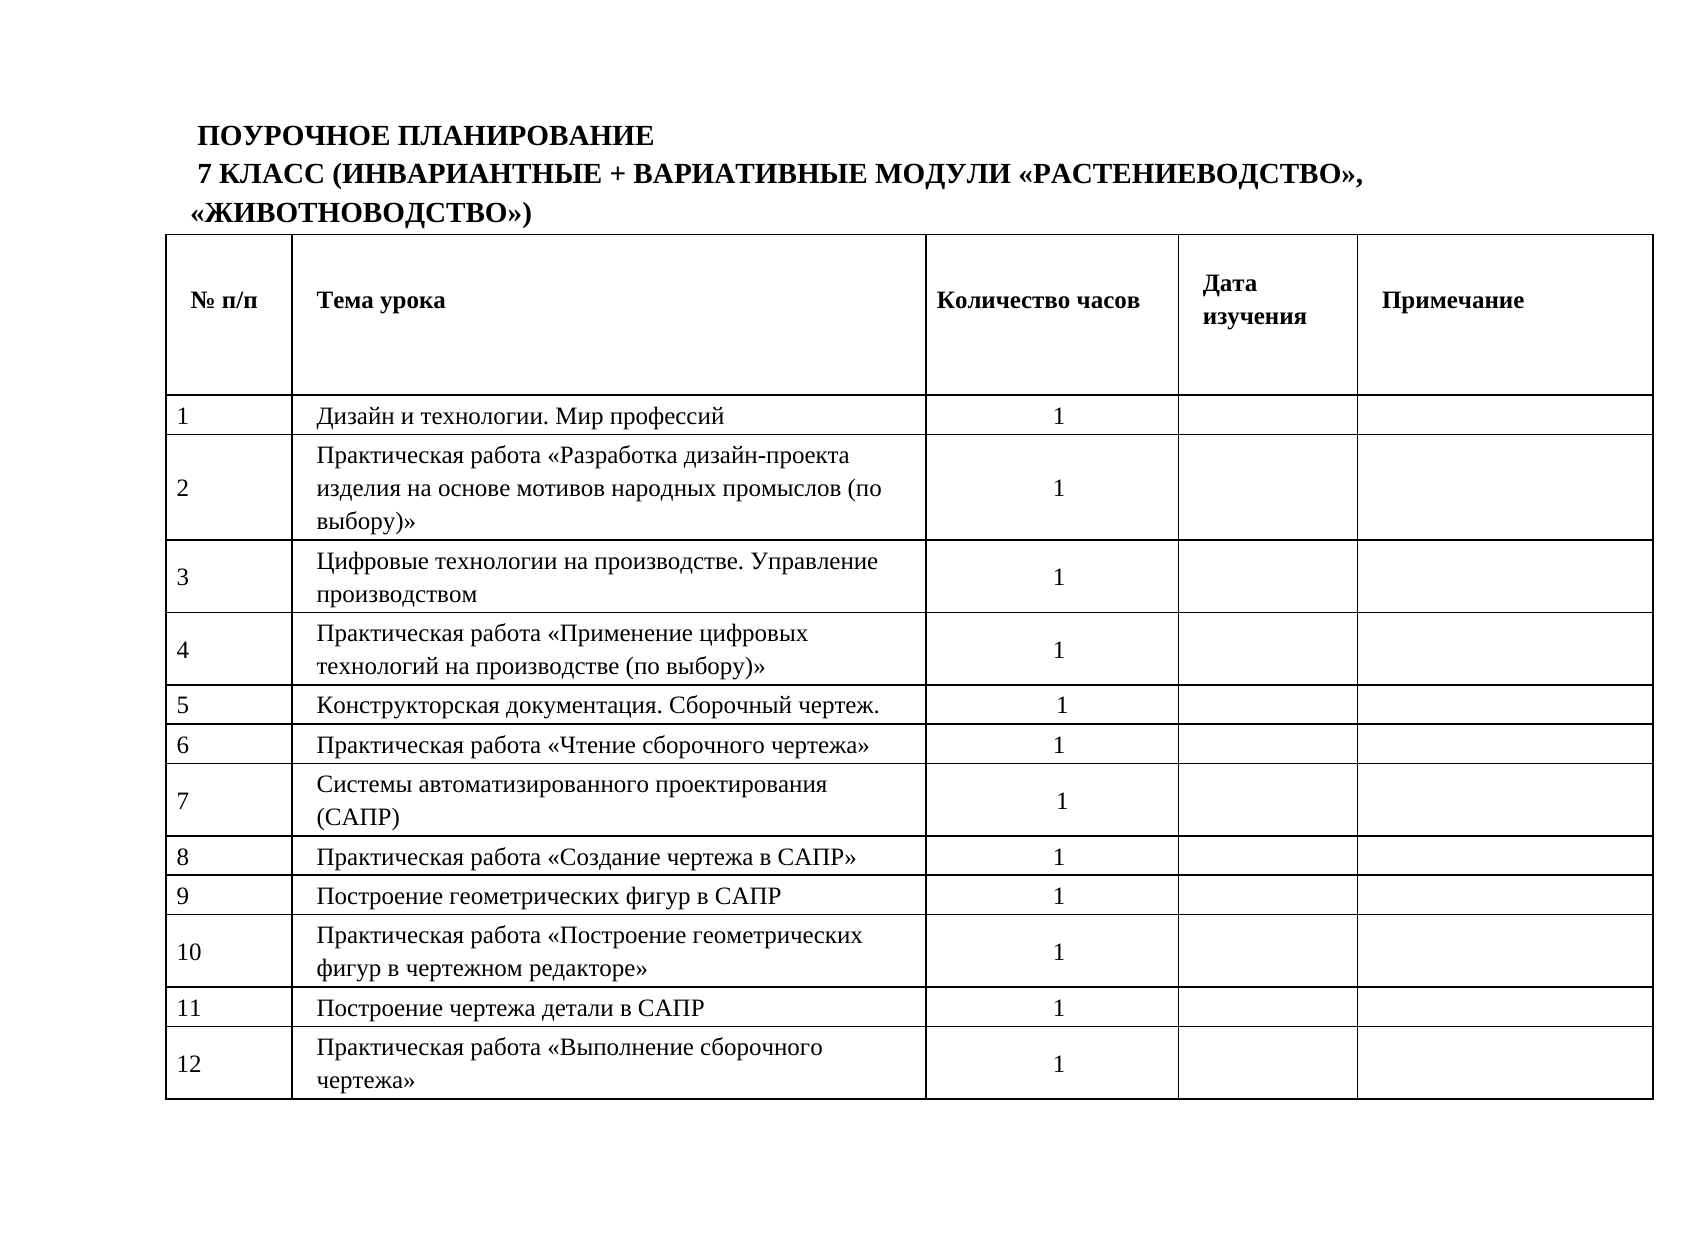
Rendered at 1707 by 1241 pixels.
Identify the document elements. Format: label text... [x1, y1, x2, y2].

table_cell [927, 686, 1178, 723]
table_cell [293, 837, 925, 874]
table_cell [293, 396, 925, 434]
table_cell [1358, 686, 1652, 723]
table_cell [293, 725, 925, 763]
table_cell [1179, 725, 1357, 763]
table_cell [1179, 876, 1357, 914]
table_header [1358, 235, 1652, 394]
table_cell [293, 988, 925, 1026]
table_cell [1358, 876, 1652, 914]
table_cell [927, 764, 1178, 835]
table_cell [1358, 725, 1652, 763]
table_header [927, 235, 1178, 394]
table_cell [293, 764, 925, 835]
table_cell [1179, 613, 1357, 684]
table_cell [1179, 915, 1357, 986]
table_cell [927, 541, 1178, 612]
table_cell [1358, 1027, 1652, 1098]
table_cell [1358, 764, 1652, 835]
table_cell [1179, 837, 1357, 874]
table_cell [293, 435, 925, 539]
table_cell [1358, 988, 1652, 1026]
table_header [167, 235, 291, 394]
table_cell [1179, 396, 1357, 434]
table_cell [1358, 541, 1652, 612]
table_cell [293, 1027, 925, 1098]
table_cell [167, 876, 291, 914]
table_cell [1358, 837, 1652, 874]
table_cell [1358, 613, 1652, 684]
text ПОУРОЧНОЕ ПЛАНИРОВАНИЕ [190, 118, 1618, 152]
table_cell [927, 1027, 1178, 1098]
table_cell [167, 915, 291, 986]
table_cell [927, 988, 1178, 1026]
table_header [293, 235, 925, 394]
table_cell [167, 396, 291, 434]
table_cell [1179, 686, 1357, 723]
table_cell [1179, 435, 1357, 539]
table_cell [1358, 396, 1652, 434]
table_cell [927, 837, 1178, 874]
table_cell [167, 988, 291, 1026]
text 7 КЛАСС (ИНВАРИАНТНЫЕ + ВАРИАТИВНЫЕ МОДУЛИ «РАСТЕНИЕВОДСТВО», «ЖИВОТНОВОДСТВО») [190, 157, 1618, 229]
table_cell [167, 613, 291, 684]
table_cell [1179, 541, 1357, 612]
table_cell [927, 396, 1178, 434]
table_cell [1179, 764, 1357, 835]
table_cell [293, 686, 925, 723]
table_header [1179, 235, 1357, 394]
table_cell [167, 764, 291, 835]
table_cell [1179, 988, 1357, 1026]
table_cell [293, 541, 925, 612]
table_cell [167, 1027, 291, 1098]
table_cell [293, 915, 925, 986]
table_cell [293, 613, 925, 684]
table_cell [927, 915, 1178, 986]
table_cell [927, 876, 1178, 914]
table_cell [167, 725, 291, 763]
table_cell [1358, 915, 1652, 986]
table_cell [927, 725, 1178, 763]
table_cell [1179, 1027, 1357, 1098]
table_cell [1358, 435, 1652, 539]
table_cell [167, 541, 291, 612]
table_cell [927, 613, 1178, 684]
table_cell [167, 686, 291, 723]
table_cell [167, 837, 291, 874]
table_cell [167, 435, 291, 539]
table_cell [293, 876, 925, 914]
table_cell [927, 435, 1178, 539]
